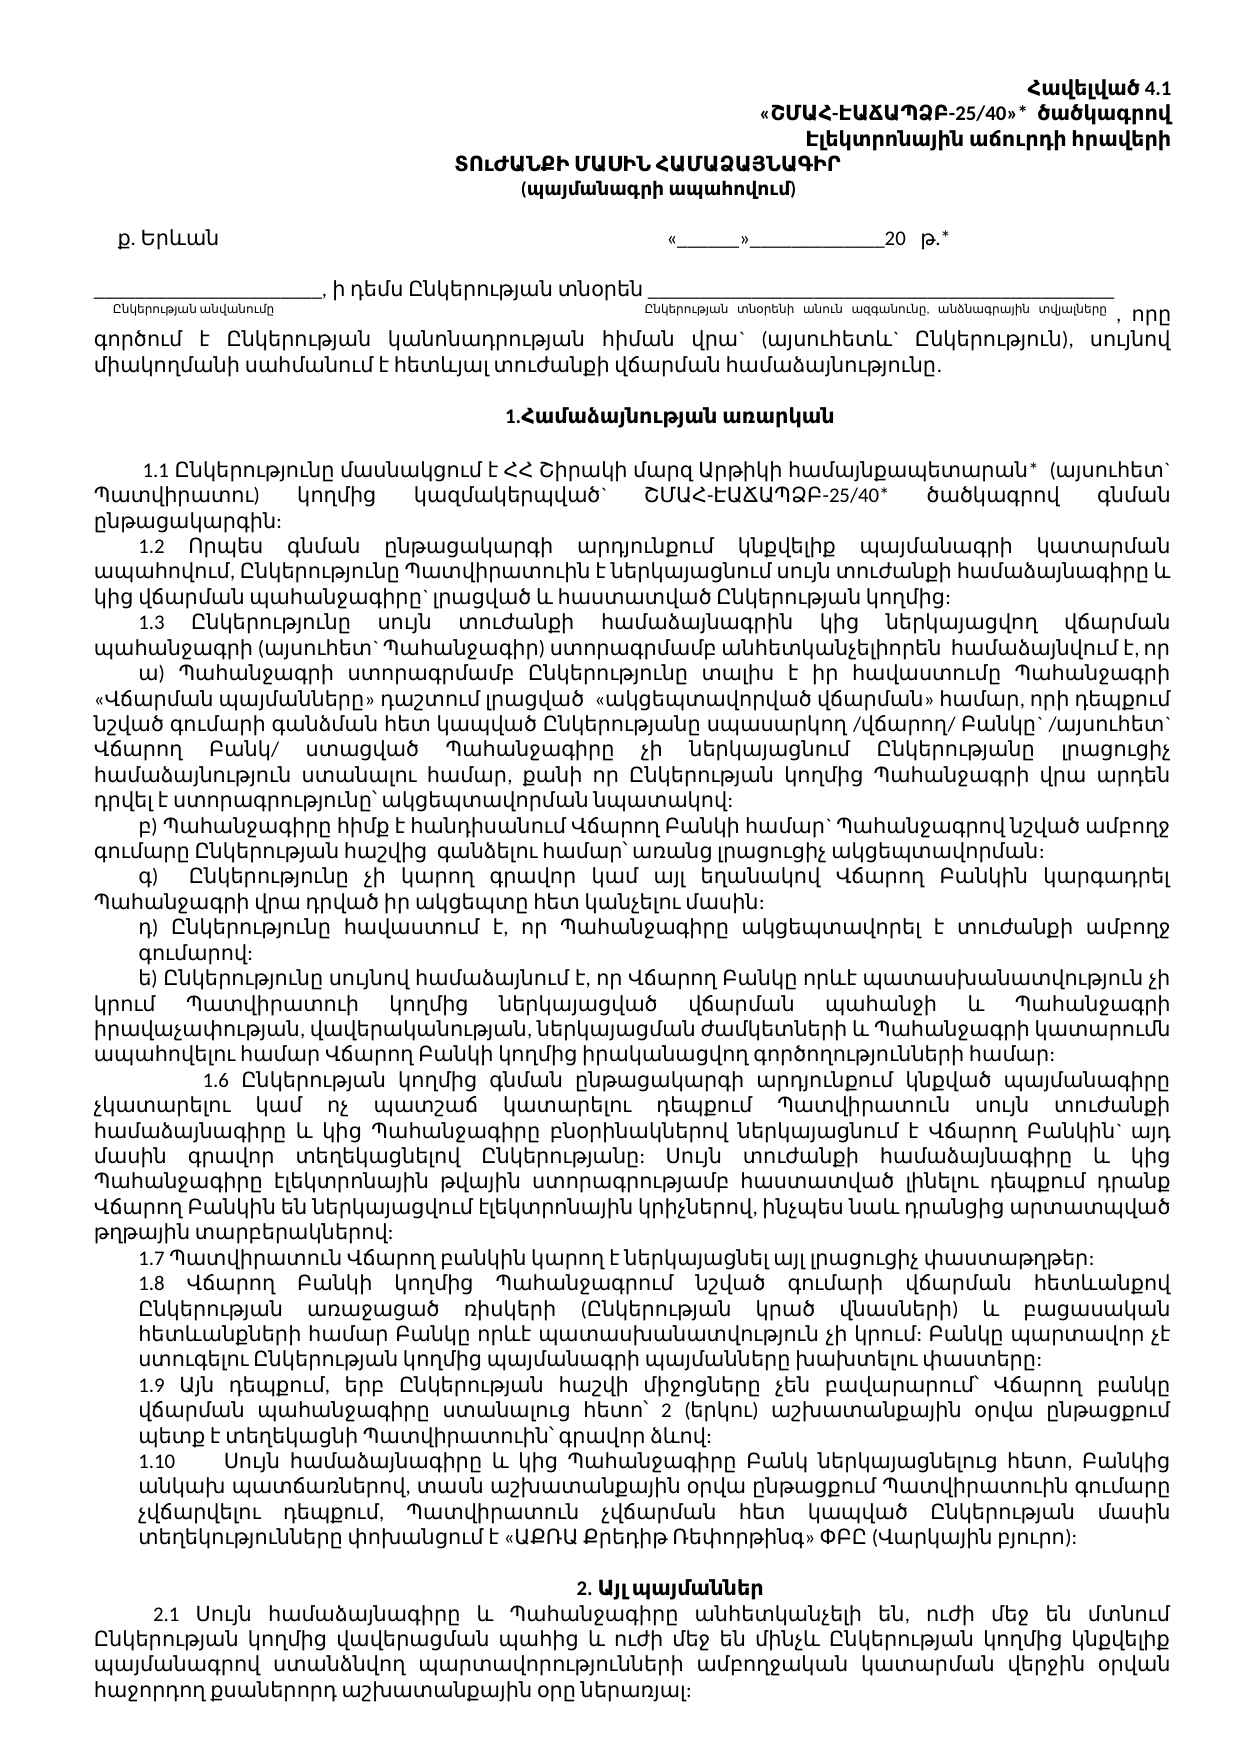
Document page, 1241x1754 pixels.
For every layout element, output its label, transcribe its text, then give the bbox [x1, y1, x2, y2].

text 1.3 Ընկերությունը սույն տուժանքի համաձայնագրին կից ներկայացվող վճարման պահանջագրի (այսուհետ` Պահանջագիր) ստորագրմամբ անհետկանչելիորեն համաձայնվում է, որ [94, 609, 1171, 660]
text ե) Ընկերությունը սույնով համաձայնում է, որ Վճարող Բանկը որևէ պատասխանատվություն չի կրում Պատվիրատուի կողմից ներկայացված վճարման պահանջի և Պահանջագրի իրավաչափության, վավերականության, ներկայացման ժամկետների և Պահանջագրի կատարումն ապահովելու համար Վճարող Բանկի կողմից իրականացվող գործողությունների համար: [94, 965, 1171, 1067]
text Հավելված 4.1 [94, 75, 1171, 100]
text 1.9 Այն դեպքում, երբ Ընկերության հաշվի միջոցները չեն բավարարում՝ Վճարող բանկը վճարման պահանջագիրը ստանալուց հետո՝ 2 (երկու) աշխատանքային օրվա ընթացքում պետք է տեղեկացնի Պատվիրատուին՝ գրավոր ձևով: [138, 1372, 1171, 1448]
text «ՇՄԱՀ-ԷԱՃԱՊՁԲ-25/40»* ծածկագրով [94, 100, 1171, 126]
text 1.8 Վճարող Բանկի կողմից Պահանջագրում նշված գումարի վճարման հետևանքով Ընկերության առաջացած ռիսկերի (Ընկերության կրած վնասների) և բացասական հետևանքների համար Բանկը որևէ պատասխանատվություն չի կրում: Բանկը պարտավոր չէ ստուգելու Ընկերության կողմից պայմանագրի պայմանները խախտելու փաստերը: [138, 1270, 1171, 1372]
text 2.1 Սույն համաձայնագիրը և Պահանջագիրը անհետկանչելի են, ուժի մեջ են մտնում Ընկերության կողմից վավերացման պահից և ուժի մեջ են մինչև Ընկերության կողմից կնքվելիք պայմանագրով ստանձնվող պարտավորությունների ամբողջական կատարման վերջին օրվան հաջորդող քսաներորդ աշխատանքային օրը ներառյալ: [94, 1601, 1171, 1702]
text գ) Ընկերությունը չի կարող գրավոր կամ այլ եղանակով Վճարող Բանկին կարգադրել Պահանջագրի վրա դրված իր ակցեպտը հետ կանչելու մասին: [94, 864, 1171, 914]
text 1.6 Ընկերության կողմից գնման ընթացակարգի արդյունքում կնքված պայմանագիրը չկատարելու կամ ոչ պատշաճ կատարելու դեպքում Պատվիրատուն սույն տուժանքի համաձայնագիրը և կից Պահանջագիրը բնօրինակներով ներկայացնում է Վճարող Բանկին` այդ մասին գրավոր տեղեկացնելով Ընկերությանը: Սույն տուժանքի համաձայնագիրը և կից Պահանջագիրը էլեկտրոնային թվային ստորագրությամբ հաստատված լինելու դեպքում դրանք Վճարող Բանկին են ներկայացվում էլեկտրոնային կրիչներով, ինչպես նաև դրանցից արտատպված թղթային տարբերակներով: [94, 1067, 1171, 1245]
text բ) Պահանջագիրը հիմք է հանդիսանում Վճարող Բանկի համար` Պահանջագրով նշված ամբողջ գումարը Ընկերության հաշվից գանձելու համար՝ առանց լրացուցիչ ակցեպտավորման: [94, 813, 1171, 864]
text ք. Երևան «______»_____________20 թ.* [94, 225, 1171, 250]
text 1.2 Որպես գնման ընթացակարգի արդյունքում կնքվելիք պայմանագրի կատարման ապահովում, Ընկերությունը Պատվիրատուին է ներկայացնում սույն տուժանքի համաձայնագիրը և կից վճարման պահանջագիրը` լրացված և հաստատված Ընկերության կողմից: [94, 533, 1171, 609]
text 1.7 Պատվիրատուն Վճարող բանկին կարող է ներկայացնել այլ լրացուցիչ փաստաթղթեր: [138, 1245, 1171, 1270]
text Էլեկտրոնային աճուրդի հրավերի [94, 126, 1171, 151]
text 1.1 Ընկերությունը մասնակցում է ՀՀ Շիրակի մարզ Արթիկի համայնքապետարան* (այսուհետ` Պատվիրատու) կողմից կազմակերպված` ՇՄԱՀ-ԷԱՃԱՊՁԲ-25/40* ծածկագրով գնման ընթացակարգին: [94, 457, 1171, 533]
text 2. Այլ պայմաններ [169, 1575, 1171, 1601]
text ՏՈւԺԱՆՔԻ ՄԱՍԻՆ ՀԱՄԱՁԱՅՆԱԳԻՐ [94, 151, 1171, 177]
text Ընկերության անվանումը Ընկերության տնօրենի անուն ազգանունը, անձնագրային տվյալները , որը գործում է Ընկերության կանոնադրության հիման վրա` (այսուհետև` Ընկերություն), սույնով միակողմանի սահմանում է հետևյալ տուժանքի վճարման համաձայնությունը. [94, 301, 1171, 377]
text 1.10 Սույն համաձայնագիրը և կից Պահանջագիրը Բանկ ներկայացնելուց հետո, Բանկից անկախ պատճառներով, տասն աշխատանքային օրվա ընթացքում Պատվիրատուին գումարը չվճարվելու դեպքում, Պատվիրատուն չվճարման հետ կապված Ընկերության մասին տեղեկությունները փոխանցում է «ԱՔՌԱ Քրեդիթ Ռեփորթինգ» ՓԲԸ (Վարկային բյուրո): [138, 1448, 1171, 1550]
text ______________________, ի դեմս Ընկերության տնօրեն _____________________________________________ [94, 276, 1171, 301]
text ա) Պահանջագրի ստորագրմամբ Ընկերությունը տալիս է իր հավաստումը Պահանջագրի «Վճարման պայմանները» դաշտում լրացված «ակցեպտավորված վճարման» համար, որի դեպքում նշված գումարի գանձման հետ կապված Ընկերությանը սպասարկող /վճարող/ Բանկը` /այսուհետ` Վճարող Բանկ/ ստացված Պահանջագիրը չի ներկայացնում Ընկերությանը լրացուցիչ համաձայնություն ստանալու համար, քանի որ Ընկերության կողմից Պահանջագրի վրա արդեն դրվել է ստորագրությունը՝ ակցեպտավորման նպատակով: [94, 660, 1171, 813]
text դ) Ընկերությունը հավաստում է, որ Պահանջագիրը ակցեպտավորել է տուժանքի ամբողջ գումարով: [138, 914, 1171, 965]
text 1.Համաձայնության առարկան [169, 403, 1171, 428]
text (պայմանագրի ապահովում) [94, 177, 1171, 199]
